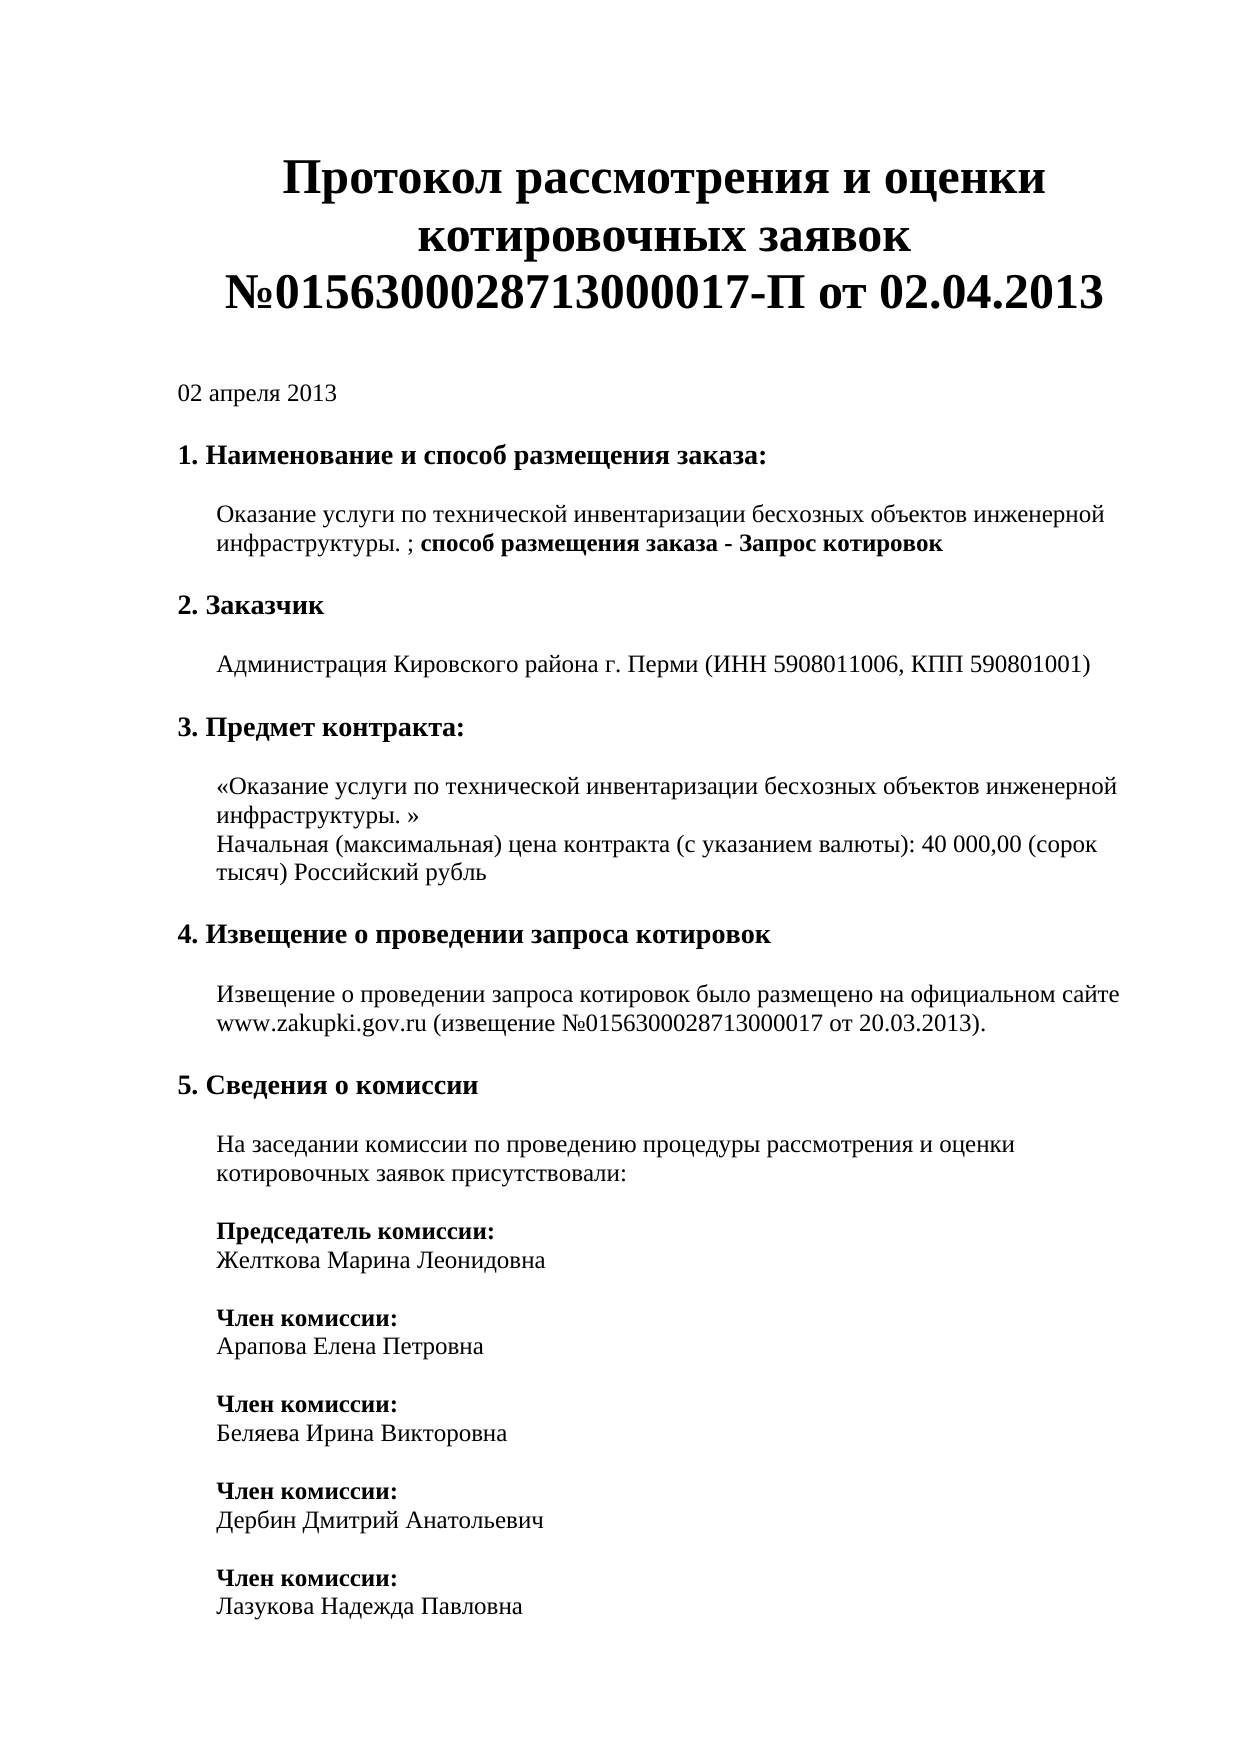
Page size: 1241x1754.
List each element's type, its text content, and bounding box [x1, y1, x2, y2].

text 5. Сведения о комиссии [177, 1068, 1152, 1100]
text Член комиссии: Дербин Дмитрий Анатольевич [216, 1476, 1152, 1533]
text Член комиссии: Беляева Ирина Викторовна [216, 1389, 1152, 1447]
text 2. Заказчик [177, 588, 1152, 620]
text На заседании комиссии по проведению процедуры рассмотрения и оценки котировочных заявок присутствовали: [216, 1129, 1152, 1187]
text 4. Извещение о проведении запроса котировок [177, 917, 1152, 950]
text Протокол рассмотрения и оценки котировочных заявок №0156300028713000017-П от 02.04.2013 [177, 147, 1152, 320]
text Извещение о проведении запроса котировок было размещено на официальном сайте www.zakupki.gov.ru (извещение №0156300028713000017 от 20.03.2013). [216, 979, 1152, 1036]
text Оказание услуги по технической инвентаризации бесхозных объектов инженерной инфраструктуры. ; способ размещения заказа - Запрос котировок [216, 499, 1152, 557]
text Член комиссии: Лазукова Надежда Павловна [216, 1563, 1152, 1620]
text Администрация Кировского района г. Перми (ИНН 5908011006, КПП 590801001) [216, 649, 1152, 678]
text Председатель комиссии: Желткова Марина Леонидовна [216, 1216, 1152, 1273]
text 02 апреля 2013 [177, 349, 1152, 406]
text Член комиссии: Арапова Елена Петровна [216, 1303, 1152, 1360]
text «Оказание услуги по технической инвентаризации бесхозных объектов инженерной инфраструктуры. » Начальная (максимальная) цена контракта (с указанием валюты): 40 000,00 (сорок тысяч) Российский рубль [216, 771, 1152, 886]
text 1. Наименование и способ размещения заказа: [177, 438, 1152, 470]
text 3. Предмет контракта: [177, 709, 1152, 742]
